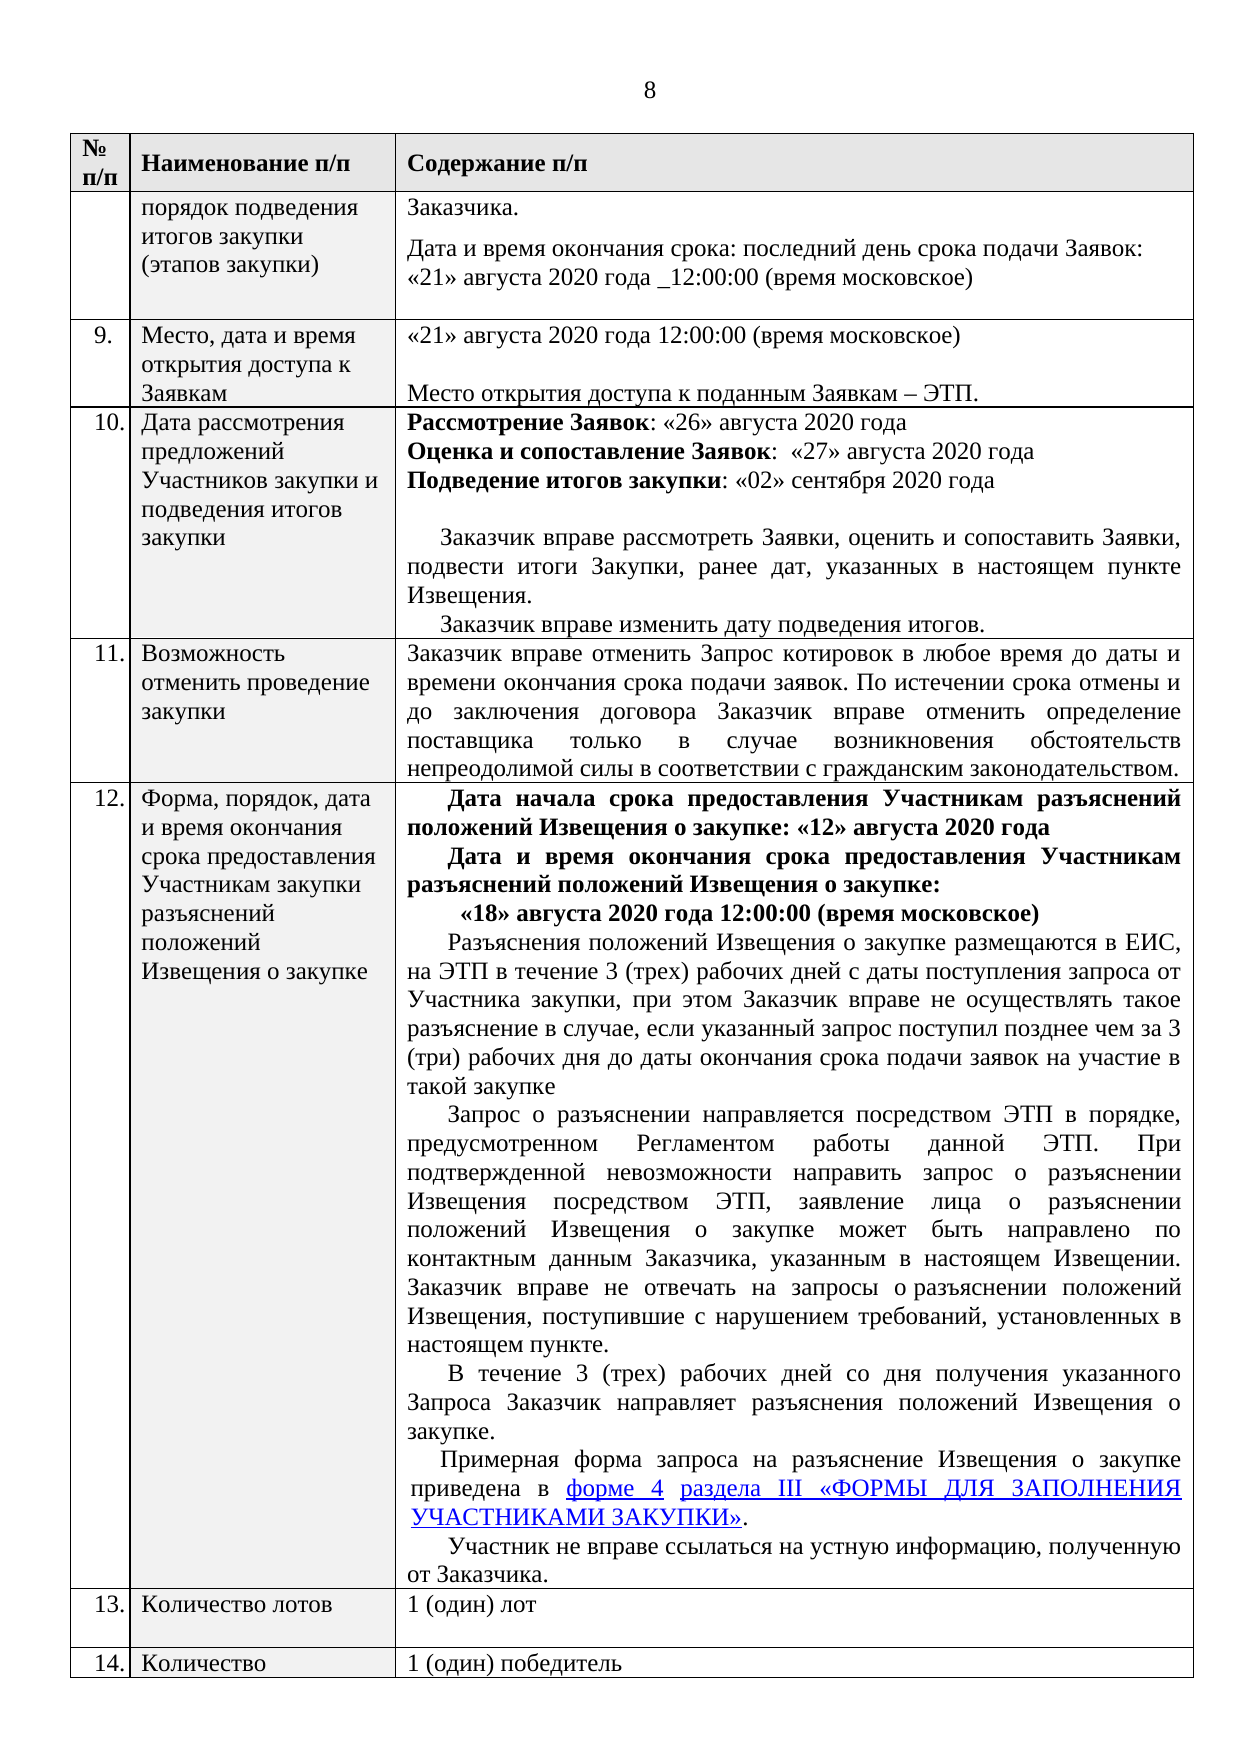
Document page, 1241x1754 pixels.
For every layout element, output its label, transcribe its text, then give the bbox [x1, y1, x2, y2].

table_cell Форма, порядок, дата и время окончания срока предоставления Участникам закупки разъяснений положений Извещения о закупке [131, 783, 395, 1588]
table_cell 12:00:00 (время московское) Место открытия доступа к поданным Заявкам – ЭТП. [396, 320, 1193, 406]
table_header № п/п [71, 134, 129, 191]
table_cell [71, 639, 129, 782]
table_cell Количество лотов [131, 1589, 395, 1647]
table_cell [396, 192, 1193, 319]
table_cell Дата рассмотрения предложений Участников закупки и подведения итогов закупки [131, 408, 395, 637]
table_cell 1 (один) лот [396, 1589, 1193, 1647]
table_cell Дата начала срока предоставления Участникам разъяснений положений Извещения о закупке: Дата и время окончания срока предоставления Участникам разъяснений положений Извещения о закупке: 12:00:00 (время московское) Разъяснения положений Извещения о закупке размещаются в ЕИС, на ЭТП в течение 3 (трех) рабочих дней с даты поступления запроса от Участника закупки, при этом Заказчик вправе не осуществлять такое разъяснение в случае, если указанный запрос поступил позднее чем за 3 (три) рабочих дня до даты окончания срока подачи заявок на участие в такой закупке Запрос о разъяснении направляется посредством ЭТП в порядке, предусмотренном Регламентом работы данной ЭТП. При подтвержденной невозможности направить запрос о разъяснении Извещения посредством ЭТП, заявление лица о разъяснении положений Извещения о закупке может быть направлено по контактным данным Заказчика, указанным в настоящем Извещении. Заказчик вправе не отвечать на запросы о разъяснении положений Извещения, поступившие с нарушением требований, установленных в настоящем пункте. В течение 3 (трех) рабочих дней со дня получения указанного Запроса Заказчик направляет разъяснения положений Извещения о закупке. Примерная форма запроса на разъяснение Извещения о закупке приведена в форме 4 раздела III «ФОРМЫ ДЛЯ ЗАПОЛНЕНИЯ УЧАСТНИКАМИ ЗАКУПКИ». Участник не вправе ссылаться на устную информацию, полученную от Заказчика. [396, 783, 1193, 1588]
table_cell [131, 1648, 395, 1677]
table_cell [71, 320, 129, 406]
table_cell [71, 408, 129, 637]
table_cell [131, 192, 395, 319]
table_cell Возможность отменить проведение закупки [131, 639, 395, 782]
table_cell [71, 1648, 129, 1677]
table_cell [71, 783, 129, 1588]
table_header Наименование п/п [131, 134, 395, 191]
table_cell [71, 192, 129, 319]
table_cell [71, 1589, 129, 1647]
table_cell 1 (один) победитель [396, 1648, 1193, 1677]
table_cell Место, дата и время открытия доступа к Заявкам [131, 320, 395, 406]
table_cell Рассмотрение Заявок: Оценка и сопоставление Заявок: Подведение итогов закупки: Заказчик вправе рассмотреть Заявки, оценить и сопоставить Заявки, подвести итоги Закупки, ранее дат, указанных в настоящем пункте Извещения. Заказчик вправе изменить дату подведения итогов. [396, 408, 1193, 637]
table_cell Заказчик вправе отменить Запрос котировок в любое время до даты и времени окончания срока подачи заявок. По истечении срока отмены и до заключения договора Заказчик вправе отменить определение поставщика только в случае возникновения обстоятельств непреодолимой силы в соответствии с гражданским законодательством. [396, 639, 1193, 782]
table_header Содержание п/п [396, 134, 1193, 191]
